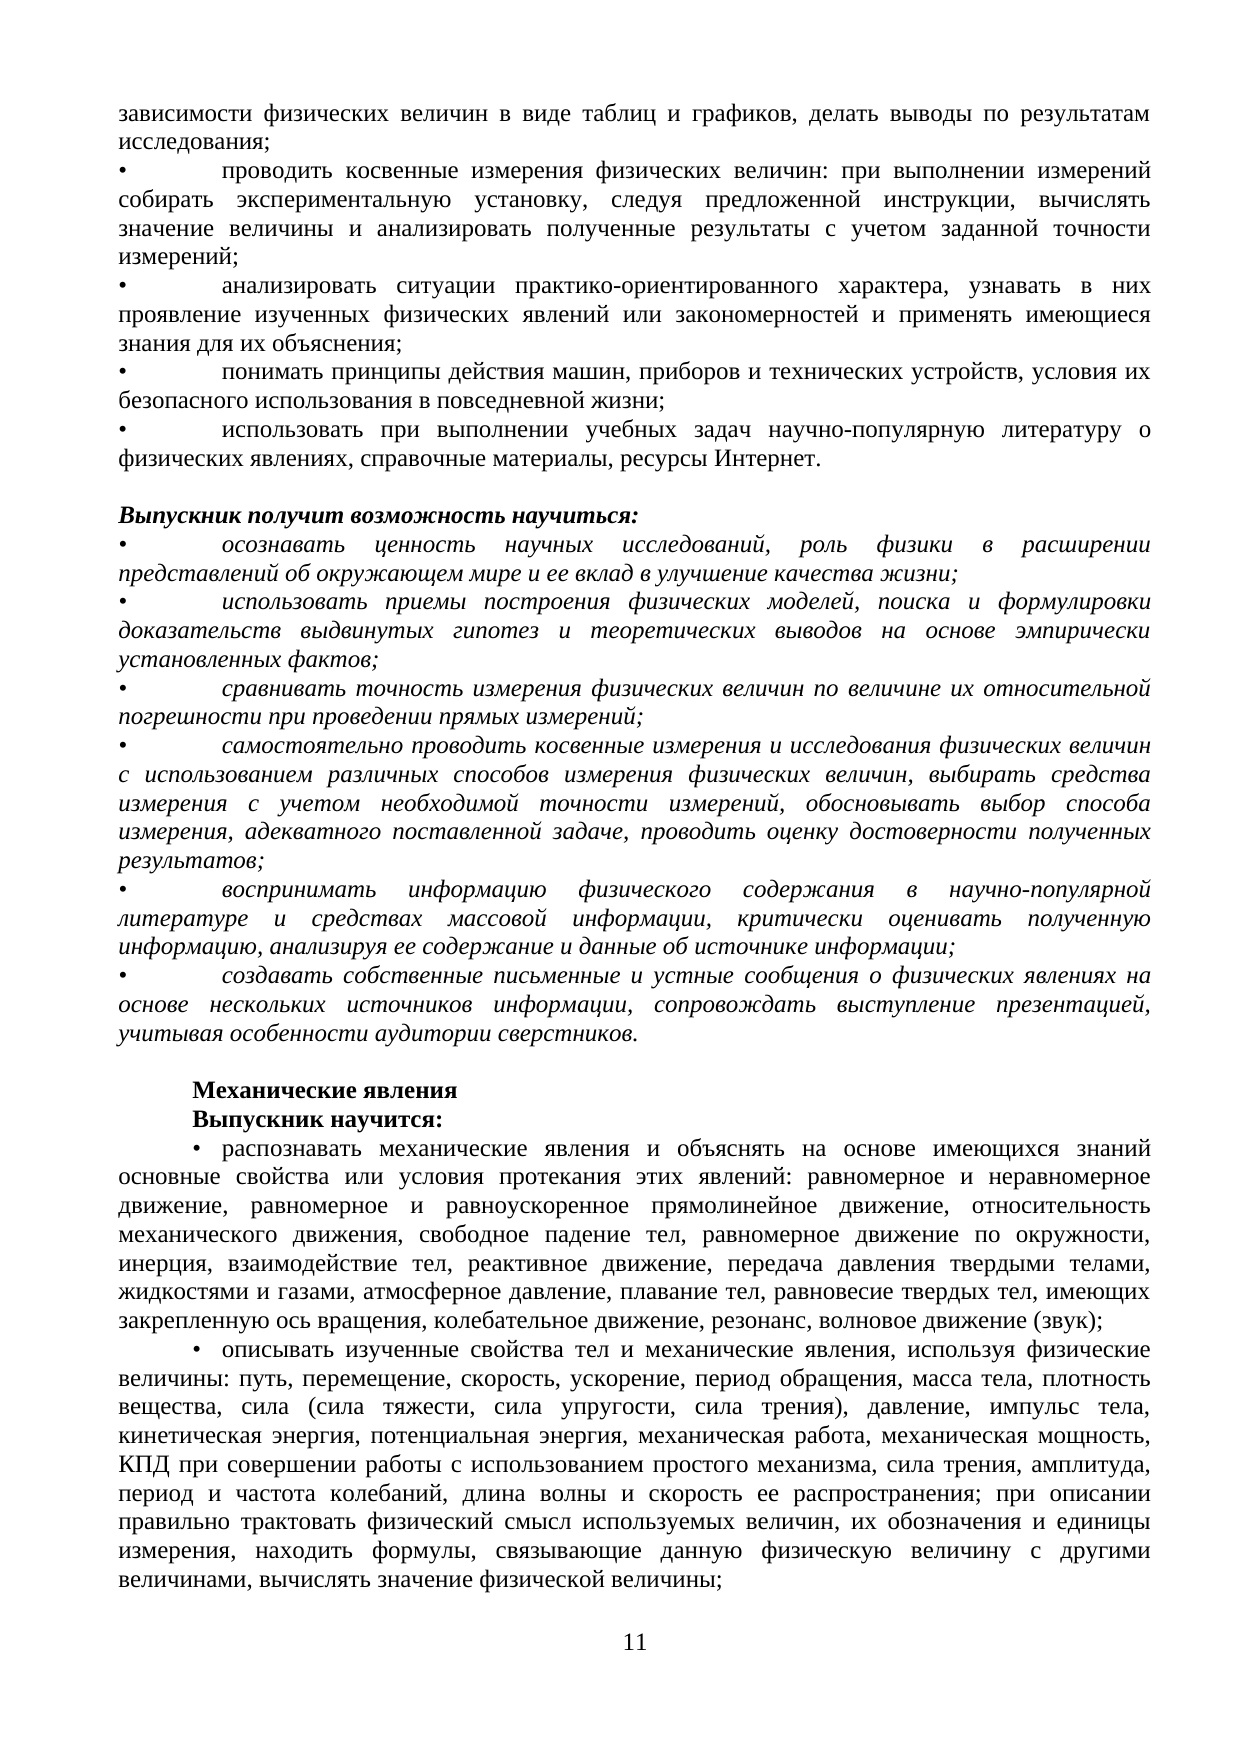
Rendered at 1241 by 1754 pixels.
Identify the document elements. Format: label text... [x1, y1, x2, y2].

list создавать собственные письменные и устные сообщения о физических явлениях на основе нескольких источников информации, сопровождать выступление презентацией, учитывая особенности аудитории сверстников. [118, 960, 1152, 1046]
list описывать изученные свойства тел и механические явления, используя физические величины: путь, перемещение, скорость, ускорение, период обращения, масса тела, плотность вещества, сила (сила тяжести, сила упругости, сила трения), давление, импульс тела, кинетическая энергия, потенциальная энергия, механическая работа, механическая мощность, КПД при совершении работы с использованием простого механизма, сила трения, амплитуда, период и частота колебаний, длина волны и скорость ее распространения; при описании правильно трактовать физический смысл используемых величин, их обозначения и единицы измерения, находить формулы, связывающие данную физическую величину с другими величинами, вычислять значение физической величины; [118, 1334, 1152, 1593]
list воспринимать информацию физического содержания в научно-популярной литературе и средствах массовой информации, критически оценивать полученную информацию, анализируя ее содержание и данные об источнике информации; [118, 874, 1152, 960]
text Выпускник получит возможность научиться: [118, 500, 1152, 529]
list использовать при выполнении учебных задач научно-популярную литературу о физических явлениях, справочные материалы, ресурсы Интернет. [118, 414, 1152, 471]
list распознавать механические явления и объяснять на основе имеющихся знаний основные свойства или условия протекания этих явлений: равномерное и неравномерное движение, равномерное и равноускоренное прямолинейное движение, относительность механического движения, свободное падение тел, равномерное движение по окружности, инерция, взаимодействие тел, реактивное движение, передача давления твердыми телами, жидкостями и газами, атмосферное давление, плавание тел, равновесие твердых тел, имеющих закрепленную ось вращения, колебательное движение, резонанс, волновое движение (звук); [118, 1133, 1152, 1334]
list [118, 98, 1152, 155]
list понимать принципы действия машин, приборов и технических устройств, условия их безопасного использования в повседневной жизни; [118, 356, 1152, 414]
list сравнивать точность измерения физических величин по величине их относительной погрешности при проведении прямых измерений; [118, 673, 1152, 730]
list анализировать ситуации практико-ориентированного характера, узнавать в них проявление изученных физических явлений или закономерностей и применять имеющиеся знания для их объяснения; [118, 270, 1152, 356]
list осознавать ценность научных исследований, роль физики в расширении представлений об окружающем мире и ее вклад в улучшение качества жизни; [118, 529, 1152, 586]
text Механические явления [118, 1075, 1152, 1104]
list использовать приемы построения физических моделей, поиска и формулировки доказательств выдвинутых гипотез и теоретических выводов на основе эмпирически установленных фактов; [118, 586, 1152, 673]
list проводить косвенные измерения физических величин: при выполнении измерений собирать экспериментальную установку, следуя предложенной инструкции, вычислять значение величины и анализировать полученные результаты с учетом заданной точности измерений; [118, 155, 1152, 270]
text Выпускник научится: [118, 1104, 1152, 1133]
list самостоятельно проводить косвенные измерения и исследования физических величин с использованием различных способов измерения физических величин, выбирать средства измерения с учетом необходимой точности измерений, обосновывать выбор способа измерения, адекватного поставленной задаче, проводить оценку достоверности полученных результатов; [118, 730, 1152, 874]
